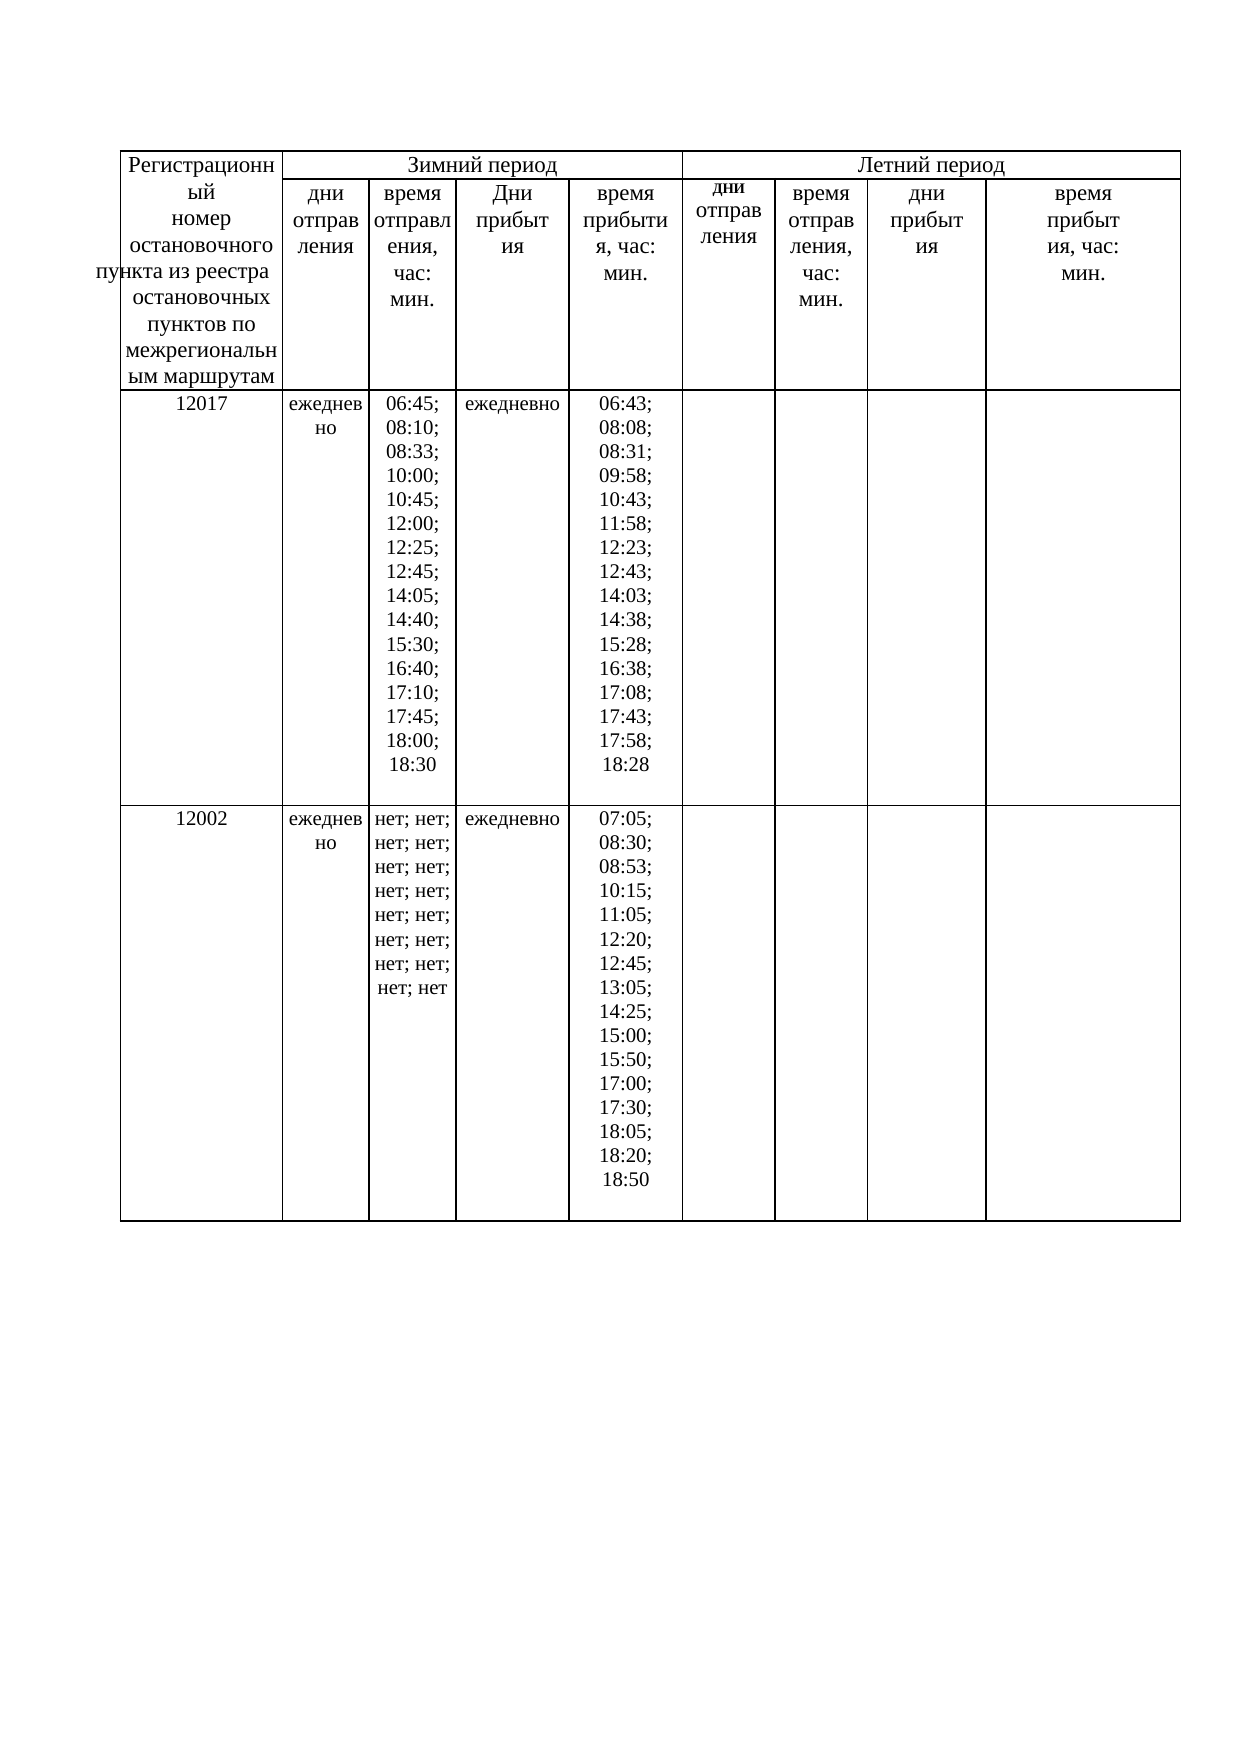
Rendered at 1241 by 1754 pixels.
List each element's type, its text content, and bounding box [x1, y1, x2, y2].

table_cell ежедневно [457, 806, 568, 1220]
table_cell [776, 391, 867, 804]
table_cell 12017 [121, 391, 282, 804]
table_cell ежедневно [457, 391, 568, 804]
table_cell дни отправ ления [283, 180, 368, 389]
table_cell время отправ ления, час: мин. [776, 180, 867, 389]
table_header Регистрационный номер остановочного пункта из реестра остановочных пунктов по межрегиональным маршрутам регулярных перевозок [121, 152, 282, 389]
table_cell [987, 806, 1180, 1220]
table_cell [868, 391, 985, 804]
table_cell время отправл ения, час: мин. [370, 180, 455, 389]
table_cell [683, 806, 774, 1220]
table_cell ДНИ отправ ления [683, 180, 774, 389]
table_cell Дни прибыт ия [457, 180, 568, 389]
table_cell время прибыт ия, час: мин. [987, 180, 1180, 389]
table_cell ежедневно [283, 391, 368, 804]
table_header Летний период [683, 152, 1180, 178]
table_cell [776, 806, 867, 1220]
table_cell [683, 391, 774, 804]
table_cell 12002 [121, 806, 282, 1220]
table_header Зимний период [283, 152, 682, 178]
table_cell дни прибыт ия [868, 180, 985, 389]
table_cell [868, 806, 985, 1220]
table_cell ежедневно [283, 806, 368, 1220]
table_cell нет; нет; нет; нет; нет; нет; нет; нет; нет; нет; нет; нет; нет; нет; нет; нет [370, 806, 455, 1220]
table_cell 07:05; 08:30; 08:53; 10:15; 11:05; 12:20; 12:45; 13:05; 14:25; 15:00; 15:50; 17:00; 17:30; 18:05; 18:20; 18:50 [570, 806, 682, 1220]
table_cell [987, 391, 1180, 804]
table_cell 06:43; 08:08; 08:31; 09:58; 10:43; 11:58; 12:23; 12:43; 14:03; 14:38; 15:28; 16:38; 17:08; 17:43; 17:58; 18:28 [570, 391, 682, 804]
table_cell 06:45; 08:10; 08:33; 10:00; 10:45; 12:00; 12:25; 12:45; 14:05; 14:40; 15:30; 16:40; 17:10; 17:45; 18:00; 18:30 [370, 391, 455, 804]
table_cell время прибыти я, час: мин. [570, 180, 682, 389]
